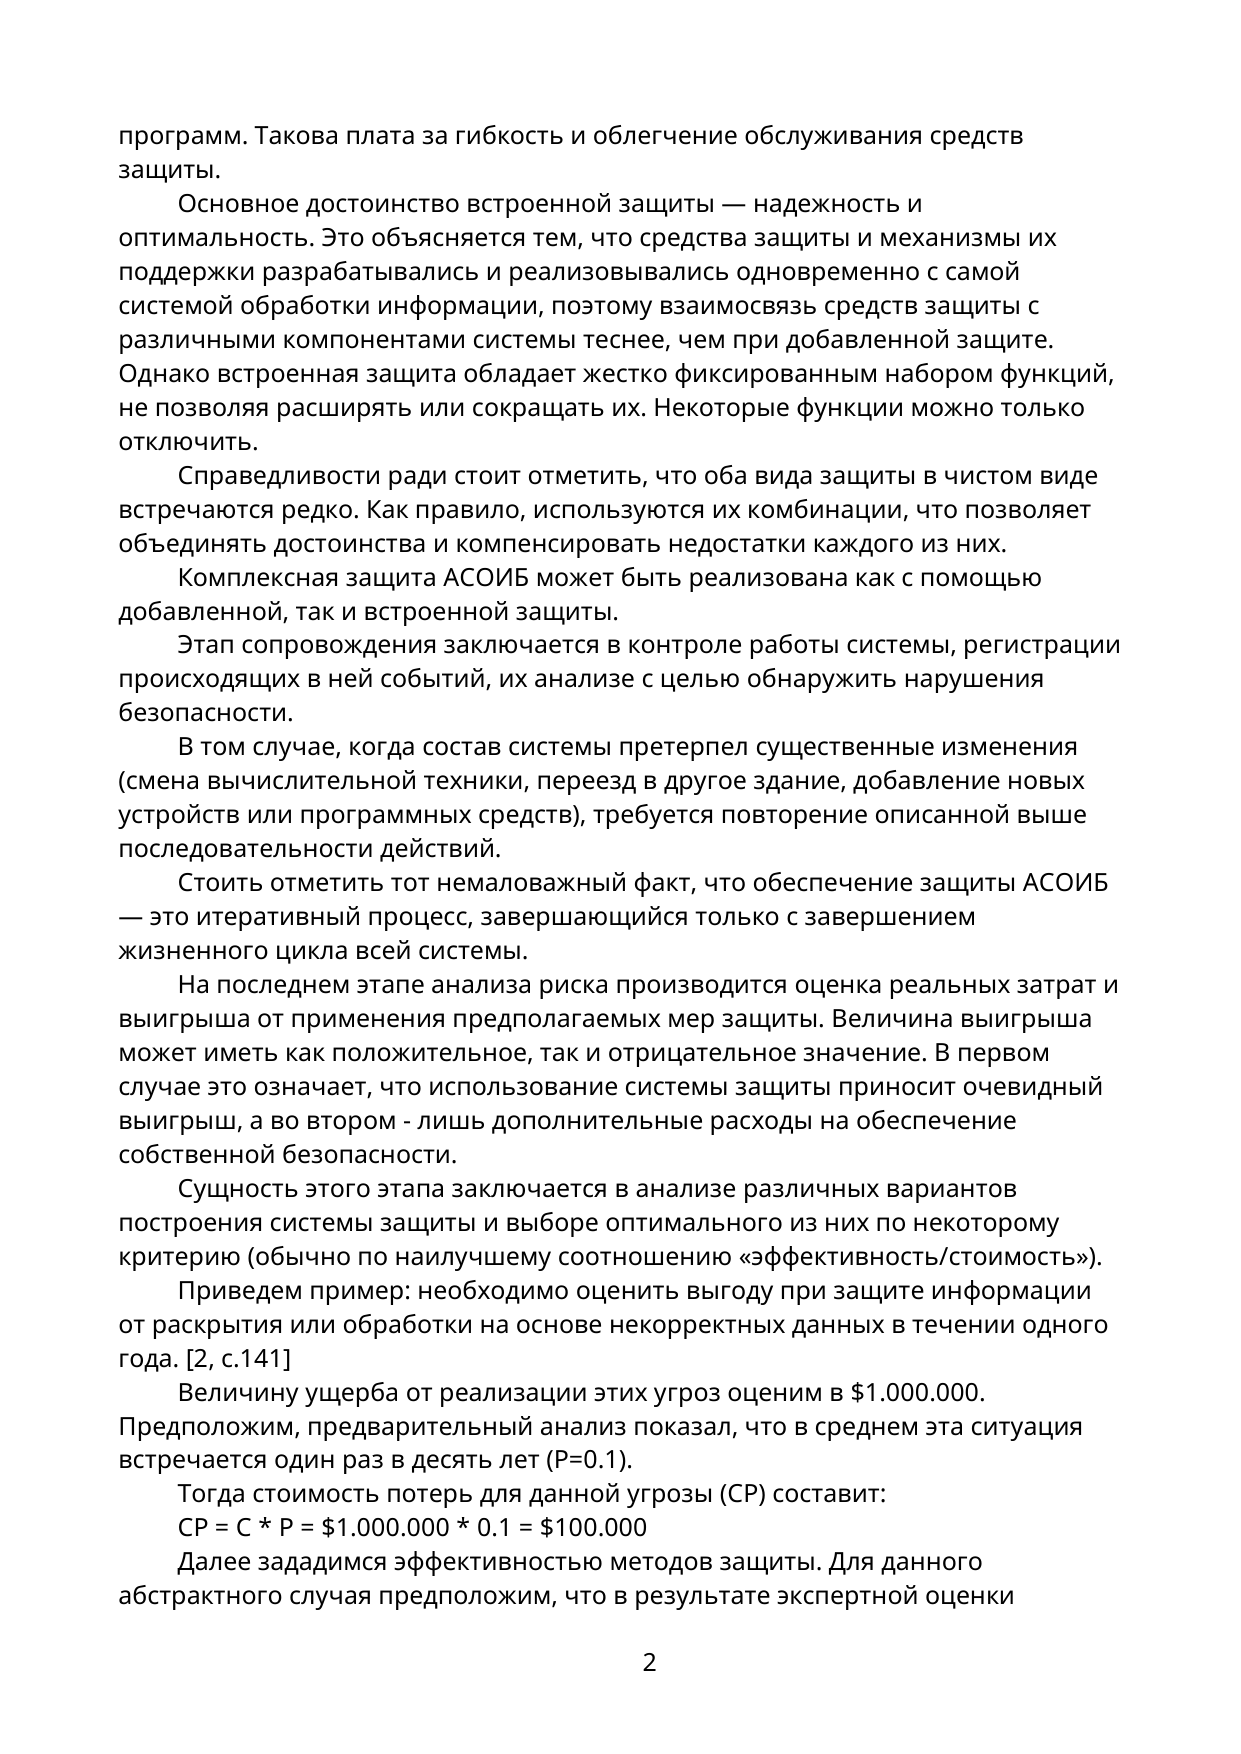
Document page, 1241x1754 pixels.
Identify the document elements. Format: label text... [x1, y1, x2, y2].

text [118, 1544, 1122, 1612]
text Сущность этого этапа заключается в анализе различных вариантов построения системы защиты и выборе оптимального из них по некоторому критерию (обычно по наилучшему соотношению «эффективность/стоимость»). [118, 1171, 1122, 1273]
text Этап сопровождения заключается в контроле работы системы, регистрации происходящих в ней событий, их анализе с целью обнаружить нарушения безопасности. [118, 627, 1122, 729]
text Справедливости ради стоит отметить, что оба вида защиты в чистом виде встречаются редко. Как правило, используются их комбинации, что позволяет объединять достоинства и компенсировать недостатки каждого из них. [118, 458, 1122, 559]
text Тогда стоимость потерь для данной угрозы (СР) составит: [118, 1476, 1122, 1510]
text В том случае, когда состав системы претерпел существенные изменения (смена вычислительной техники, переезд в другое здание, добавление новых устройств или программных средств), требуется повторение описанной выше последовательности действий. [118, 729, 1122, 865]
text На последнем этапе анализа риска производится оценка реальных затрат и выигрыша от применения предполагаемых мер защиты. Величина выигрыша может иметь как положительное, так и отрицательное значение. В первом случае это означает, что использование системы защиты приносит очевидный выигрыш, а во втором - лишь дополнительные расходы на обеспечение собственной безопасности. [118, 967, 1122, 1171]
text Стоить отметить тот немаловажный факт, что обеспечение защиты АСОИБ — это итеративный процесс, завершающийся только с завершением жизненного цикла всей системы. [118, 865, 1122, 967]
text Комплексная защита АСОИБ может быть реализована как с помощью добавленной, так и встроенной защиты. [118, 559, 1122, 627]
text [118, 118, 1122, 186]
text Величину ущерба от реализации этих угроз оценим в $1.000.000. Предположим, предварительный анализ показал, что в среднем эта ситуация встречается один раз в десять лет (Р=0.1). [118, 1374, 1122, 1476]
text Приведем пример: необходимо оценить выгоду при защите информации от раскрытия или обработки на основе некорректных данных в течении одного года. [2, с.141] [118, 1273, 1122, 1374]
text Основное достоинство встроенной защиты — надежность и оптимальность. Это объясняется тем, что средства защиты и механизмы их поддержки разрабатывались и реализовывались одновременно с самой системой обработки информации, поэтому взаимосвязь средств защиты с различными компонентами системы теснее, чем при добавленной защите. Однако встроенная защита обладает жестко фиксированным набором функций, не позволяя расширять или сокращать их. Некоторые функции можно только отключить. [118, 186, 1122, 458]
text СР = С * Р = $1.000.000 * 0.1 = $100.000 [118, 1510, 1122, 1544]
